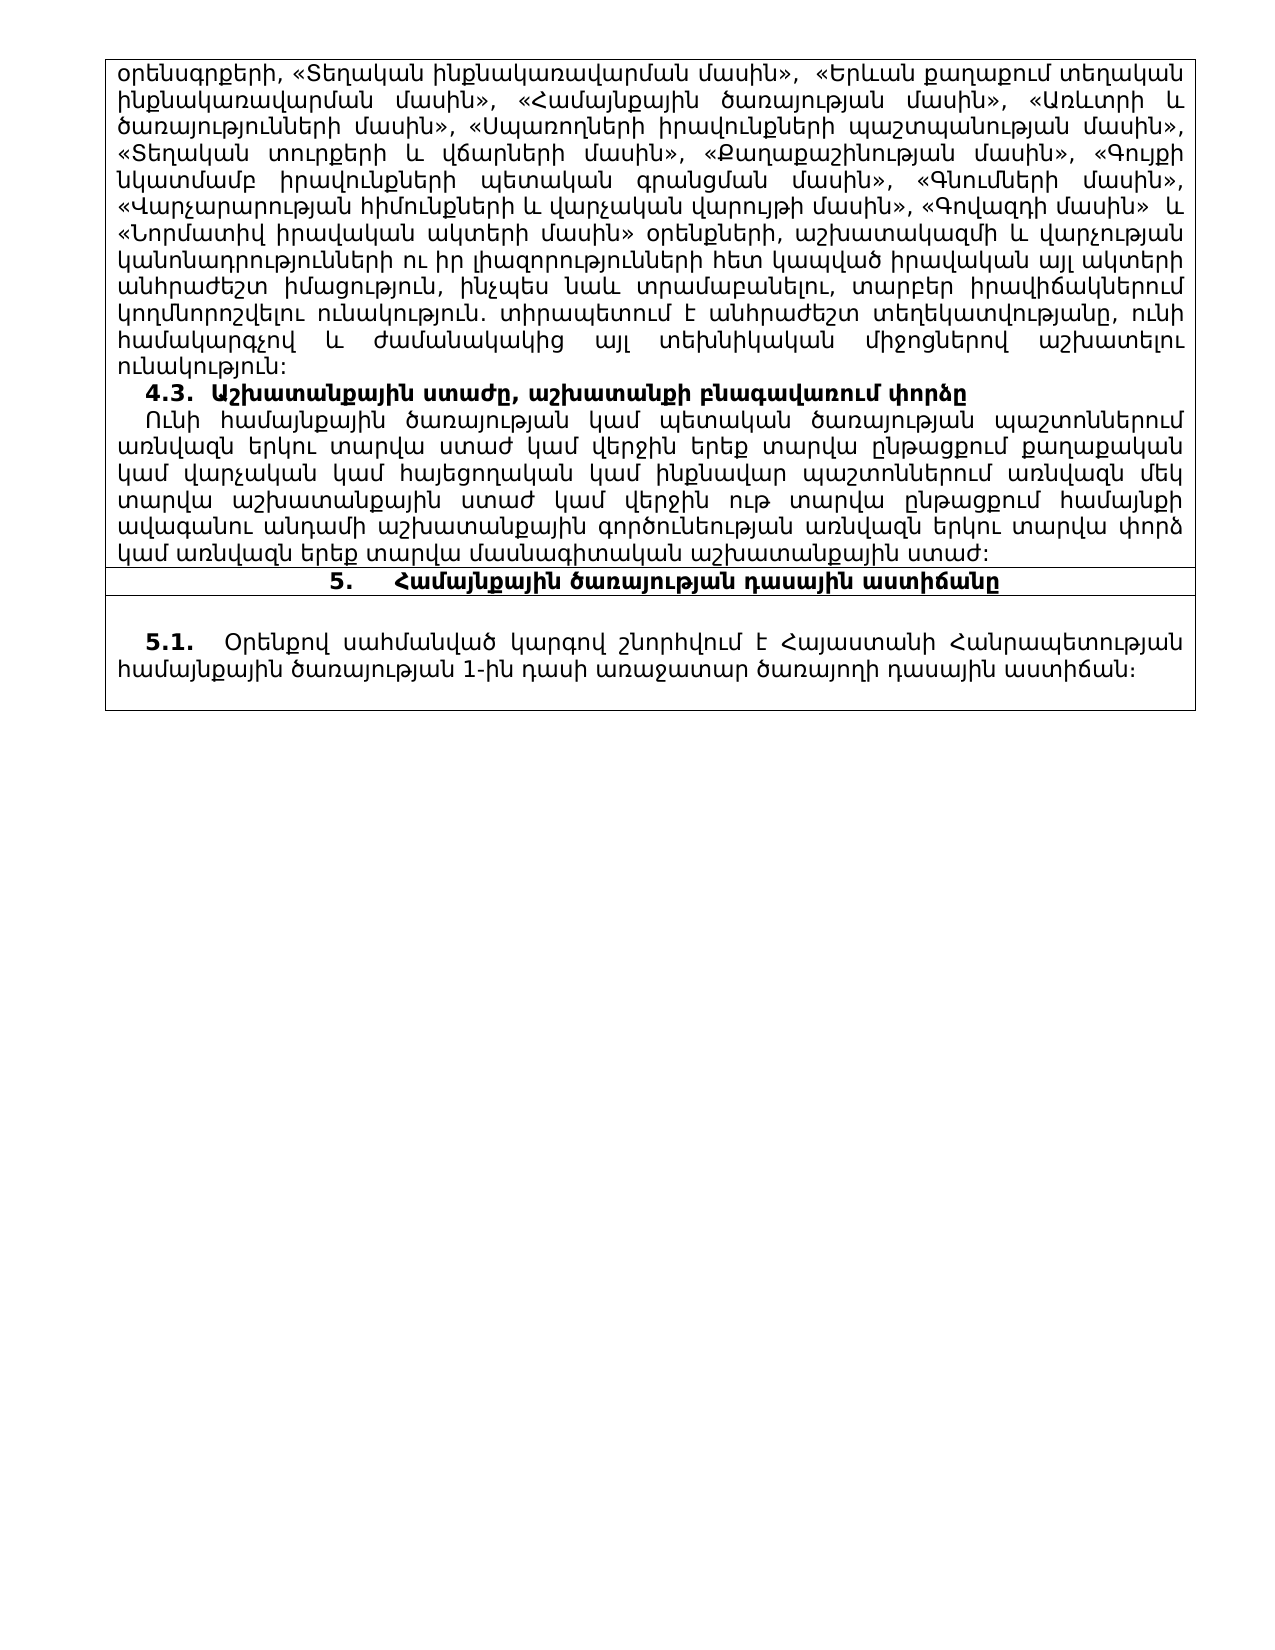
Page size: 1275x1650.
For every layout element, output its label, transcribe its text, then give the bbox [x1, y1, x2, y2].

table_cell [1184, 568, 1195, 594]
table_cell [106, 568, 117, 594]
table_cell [106, 60, 1195, 567]
table_cell Օրենքով սահմանված կարգով շնորհվում է Հայաստանի Հանրապետության համայնքային ծառայության 1-ին դասի առաջատար ծառայողի դասային աստիճան։ [106, 596, 1195, 709]
